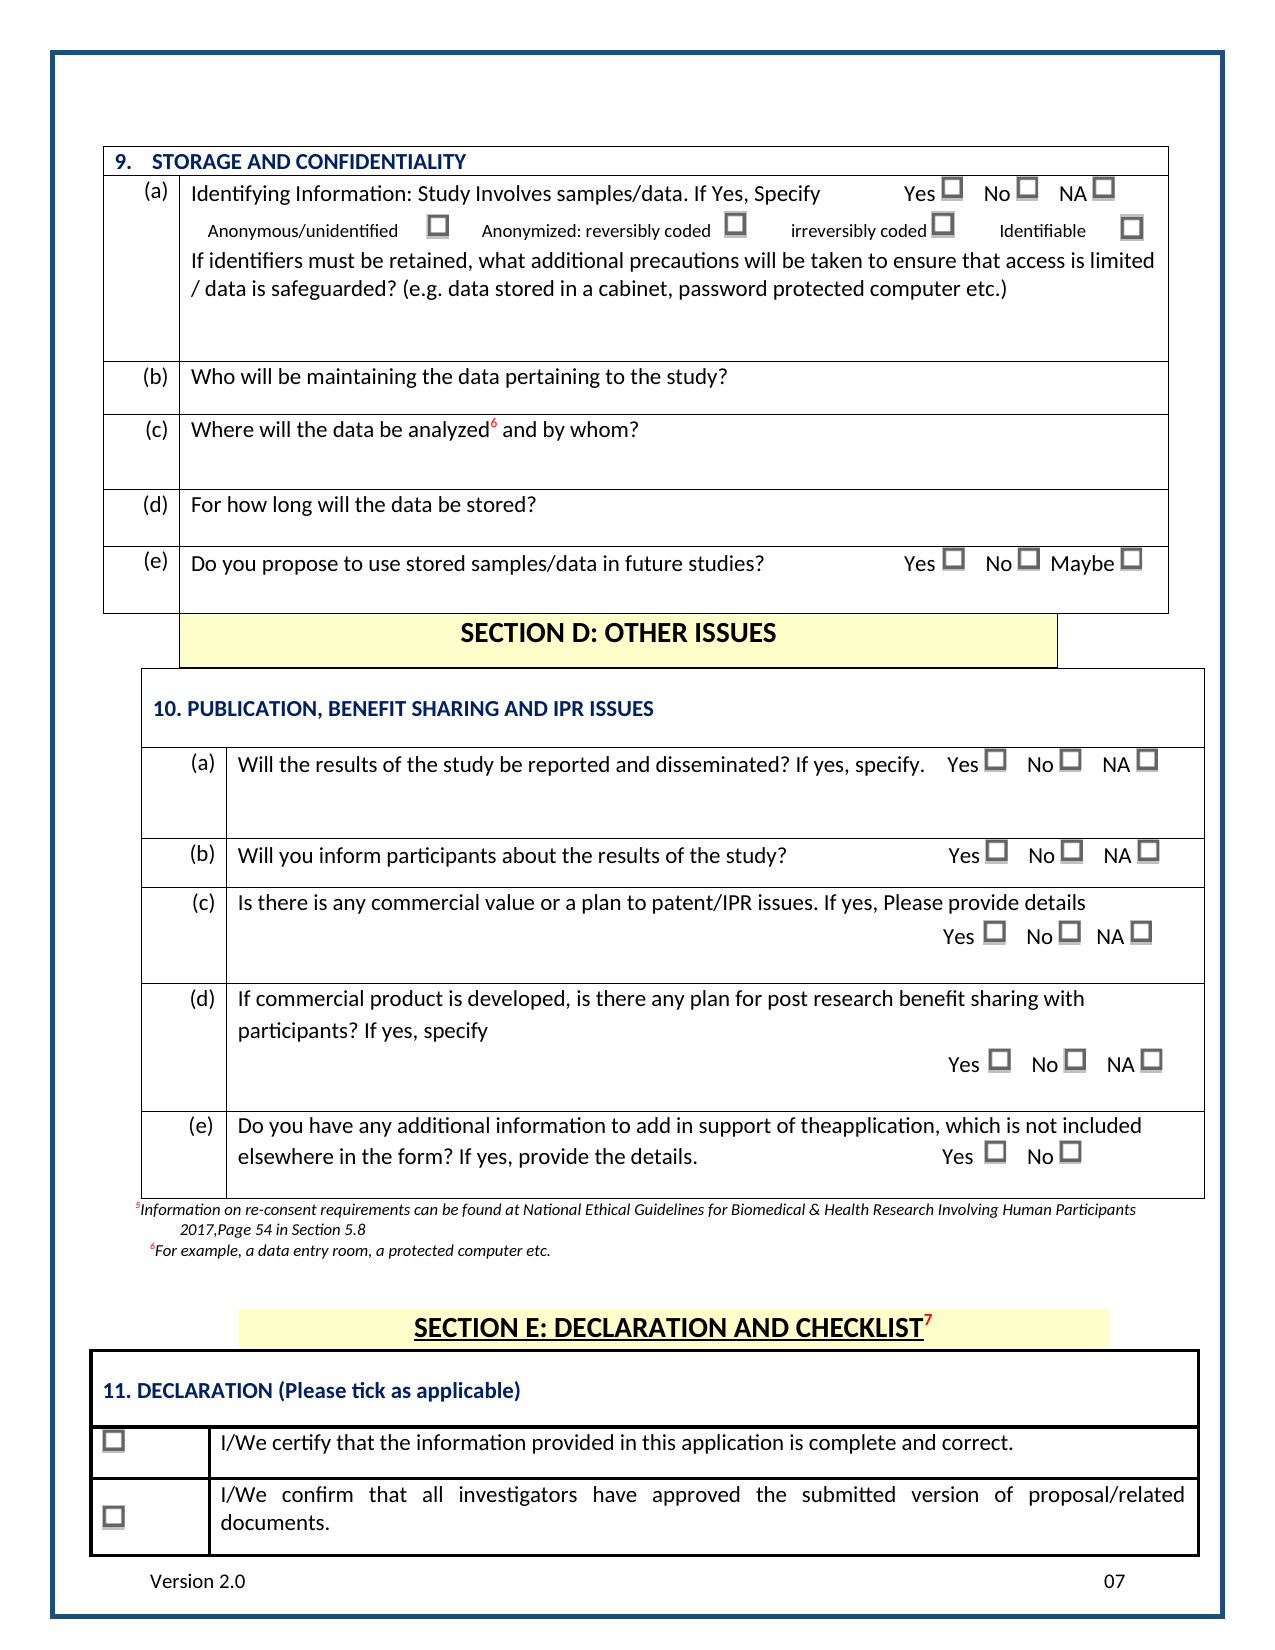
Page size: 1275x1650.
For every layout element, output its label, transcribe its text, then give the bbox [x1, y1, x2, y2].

table_cell If commercial product is developed, is there any plan for post research benefit sharing with participants? If yes, specify Yes No NA [227, 984, 1204, 1111]
table_cell Do you propose to use stored samples/data in future studies? Yes No Maybe [180, 547, 1168, 613]
table_cell (c) [104, 415, 179, 489]
table_cell Who will be maintaining the data pertaining to the study? [180, 362, 1168, 414]
table_cell (e) [142, 1112, 226, 1198]
table_cell I/We confirm that all investigators have approved the submitted version of proposal/related documents. [211, 1480, 1197, 1554]
text 5Information on re-consent requirements can be found at National Ethical Guidelines for Biomedical & Health Research Involving Human Participants 2017,Page 54 in Section 5.8 [135, 1199, 1196, 1240]
table_cell (d) [142, 984, 226, 1111]
text 6For example, a data entry room, a protected computer etc. [150, 1240, 1196, 1260]
table_cell (b) [142, 839, 226, 887]
table_cell Identifying Information: Study Involves samples/data. If Yes, Specify Yes No NA If identifiers must be retained, what additional precautions will be taken to ensure that access is limited / data is safeguarded? (e.g. data stored in a cabinet, password protected computer etc.) [180, 176, 1168, 361]
table_cell Will the results of the study be reported and disseminated? If yes, specify. Yes No NA [227, 748, 1204, 838]
table_cell For how long will the data be stored? [180, 490, 1168, 546]
table_header 11. DECLARATION (Please tick as applicable) [93, 1352, 1197, 1425]
table_cell [93, 1429, 208, 1477]
table_cell (a) [142, 748, 226, 838]
table_header STORAGE AND CONFIDENTIALITY [104, 147, 1168, 175]
table_cell (b) [104, 362, 179, 414]
table_cell Where will the data be analyzed6 and by whom? [180, 415, 1168, 489]
table_cell (c) [142, 888, 226, 983]
table_cell (e) [104, 547, 179, 613]
table_header SECTION E: DECLARATION AND CHECKLIST7 [238, 1309, 1109, 1348]
table_cell (a) [104, 176, 179, 361]
table_cell Is there is any commercial value or a plan to patent/IPR issues. If yes, Please provide details Yes No NA [227, 888, 1204, 983]
table_cell SECTION D: OTHER ISSUES [180, 614, 1057, 667]
table_header 10. PUBLICATION, BENEFIT SHARING AND IPR ISSUES [142, 669, 1204, 747]
table_cell Will you inform participants about the results of the study? Yes No NA [227, 839, 1204, 887]
table_cell I/We certify that the information provided in this application is complete and correct. [211, 1429, 1197, 1477]
table_cell (d) [104, 490, 179, 546]
table_cell Do you have any additional information to add in support of theapplication, which is not included elsewhere in the form? If yes, provide the details. Yes No [227, 1112, 1204, 1198]
table_cell [93, 1480, 208, 1554]
